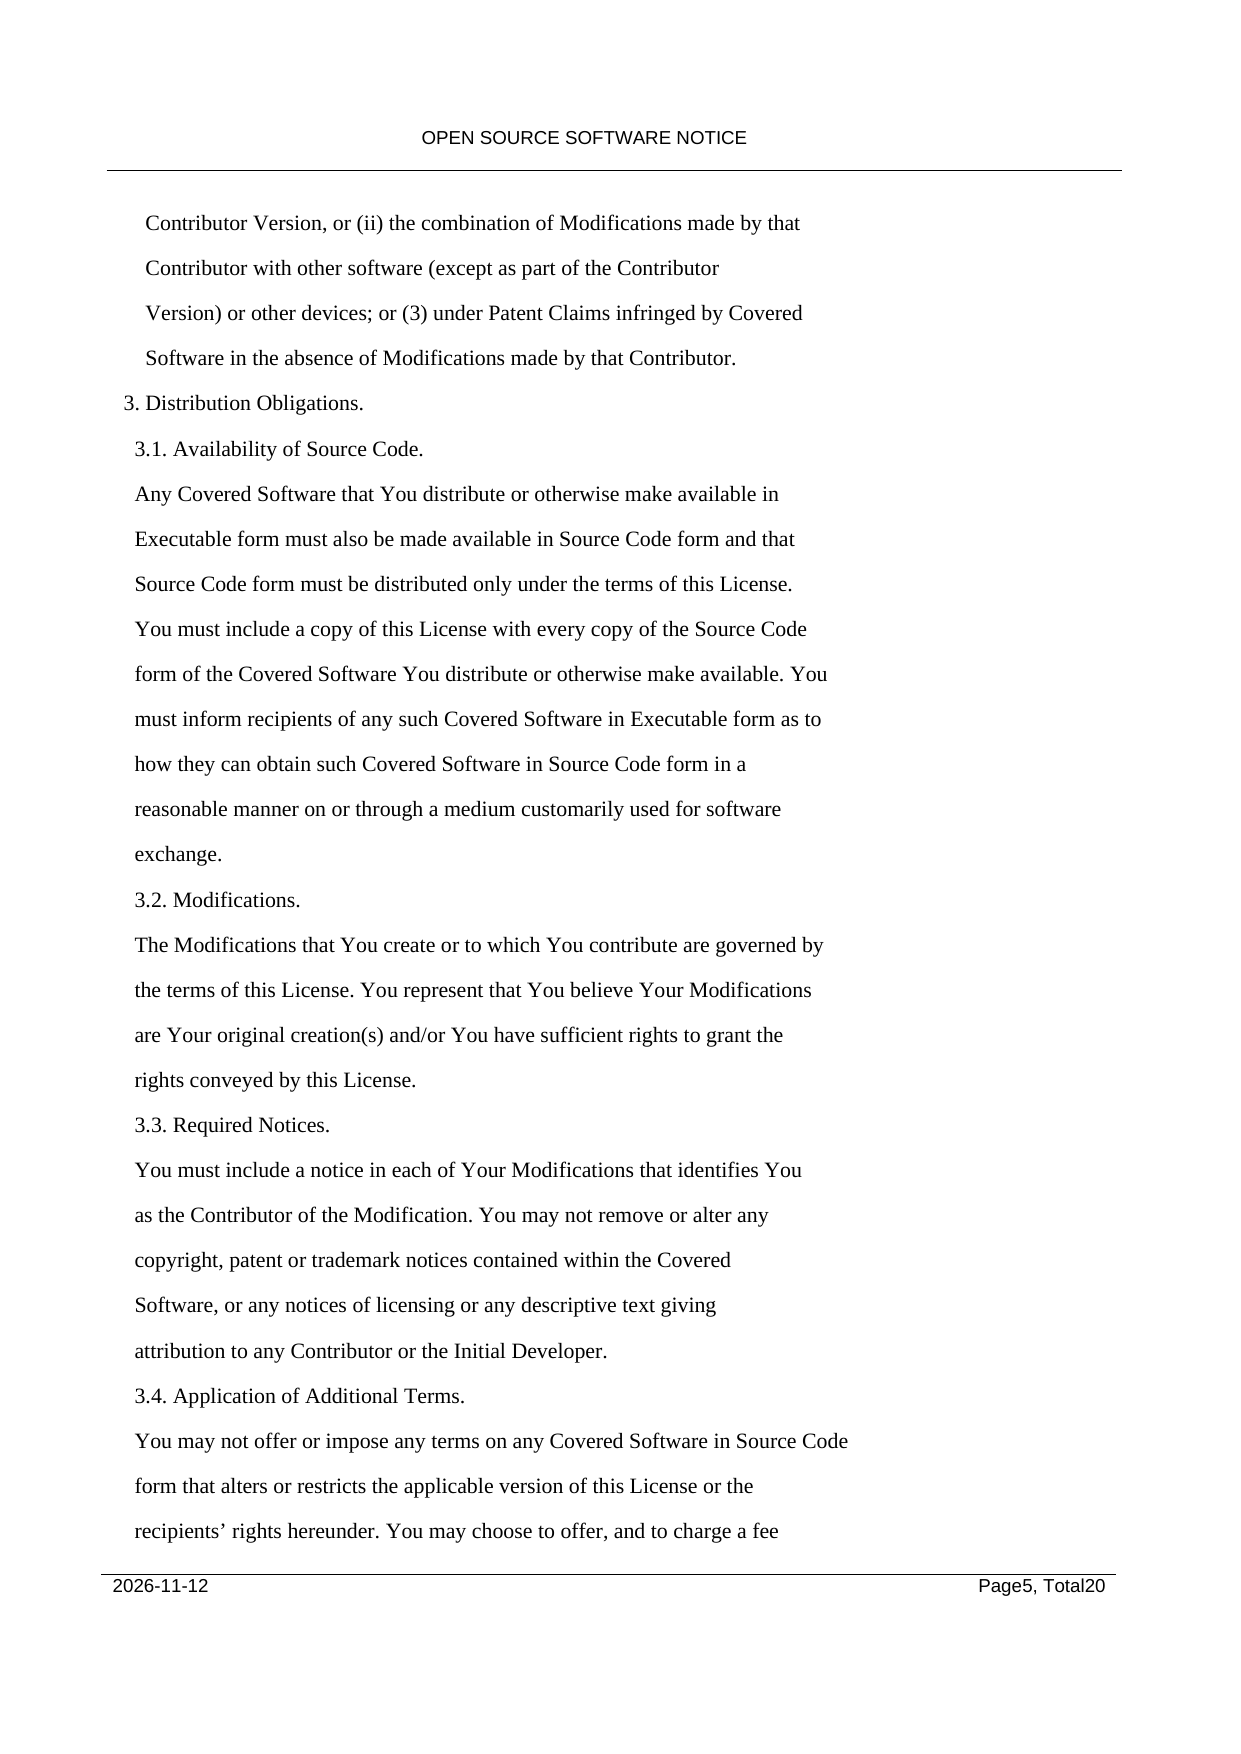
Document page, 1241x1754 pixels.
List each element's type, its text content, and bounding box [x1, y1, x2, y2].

text The Modifications that You create or to which You contribute are governed by [112, 928, 1128, 961]
text the terms of this License. You represent that You believe Your Modifications [112, 973, 1128, 1006]
text Version) or other devices; or (3) under Patent Claims infringed by Covered [112, 297, 1128, 329]
text Software, or any notices of licensing or any descriptive text giving [112, 1289, 1128, 1321]
text You may not offer or impose any terms on any Covered Software in Source Code [112, 1424, 1128, 1457]
text must inform recipients of any such Covered Software in Executable form as to [112, 702, 1128, 735]
text rights conveyed by this License. [112, 1063, 1128, 1096]
text attribution to any Contributor or the Initial Developer. [112, 1334, 1128, 1366]
text as the Contributor of the Modification. You may not remove or alter any [112, 1199, 1128, 1231]
text reasonable manner on or through a medium customarily used for software [112, 793, 1128, 825]
text recipients’ rights hereunder. You may choose to offer, and to charge a fee [112, 1514, 1128, 1547]
text Source Code form must be distributed only under the terms of this License. [112, 567, 1128, 600]
text how they can obtain such Covered Software in Source Code form in a [112, 748, 1128, 780]
text copyright, patent or trademark notices contained within the Covered [112, 1244, 1128, 1276]
text form that alters or restricts the applicable version of this License or the [112, 1469, 1128, 1502]
text 3.1. Availability of Source Code. [112, 432, 1128, 464]
text Contributor Version, or (ii) the combination of Modifications made by that [112, 206, 1128, 239]
text Executable form must also be made available in Source Code form and that [112, 522, 1128, 554]
text form of the Covered Software You distribute or otherwise make available. You [112, 657, 1128, 690]
text Any Covered Software that You distribute or otherwise make available in [112, 477, 1128, 509]
text 3.3. Required Notices. [112, 1108, 1128, 1141]
text are Your original creation(s) and/or You have sufficient rights to grant the [112, 1018, 1128, 1051]
text exchange. [112, 838, 1128, 870]
text 3.2. Modifications. [112, 883, 1128, 915]
text 3. Distribution Obligations. [112, 387, 1128, 419]
text You must include a copy of this License with every copy of the Source Code [112, 612, 1128, 645]
text Contributor with other software (except as part of the Contributor [112, 251, 1128, 284]
text 3.4. Application of Additional Terms. [112, 1379, 1128, 1412]
text Software in the absence of Modifications made by that Contributor. [112, 342, 1128, 374]
text You must include a notice in each of Your Modifications that identifies You [112, 1153, 1128, 1186]
